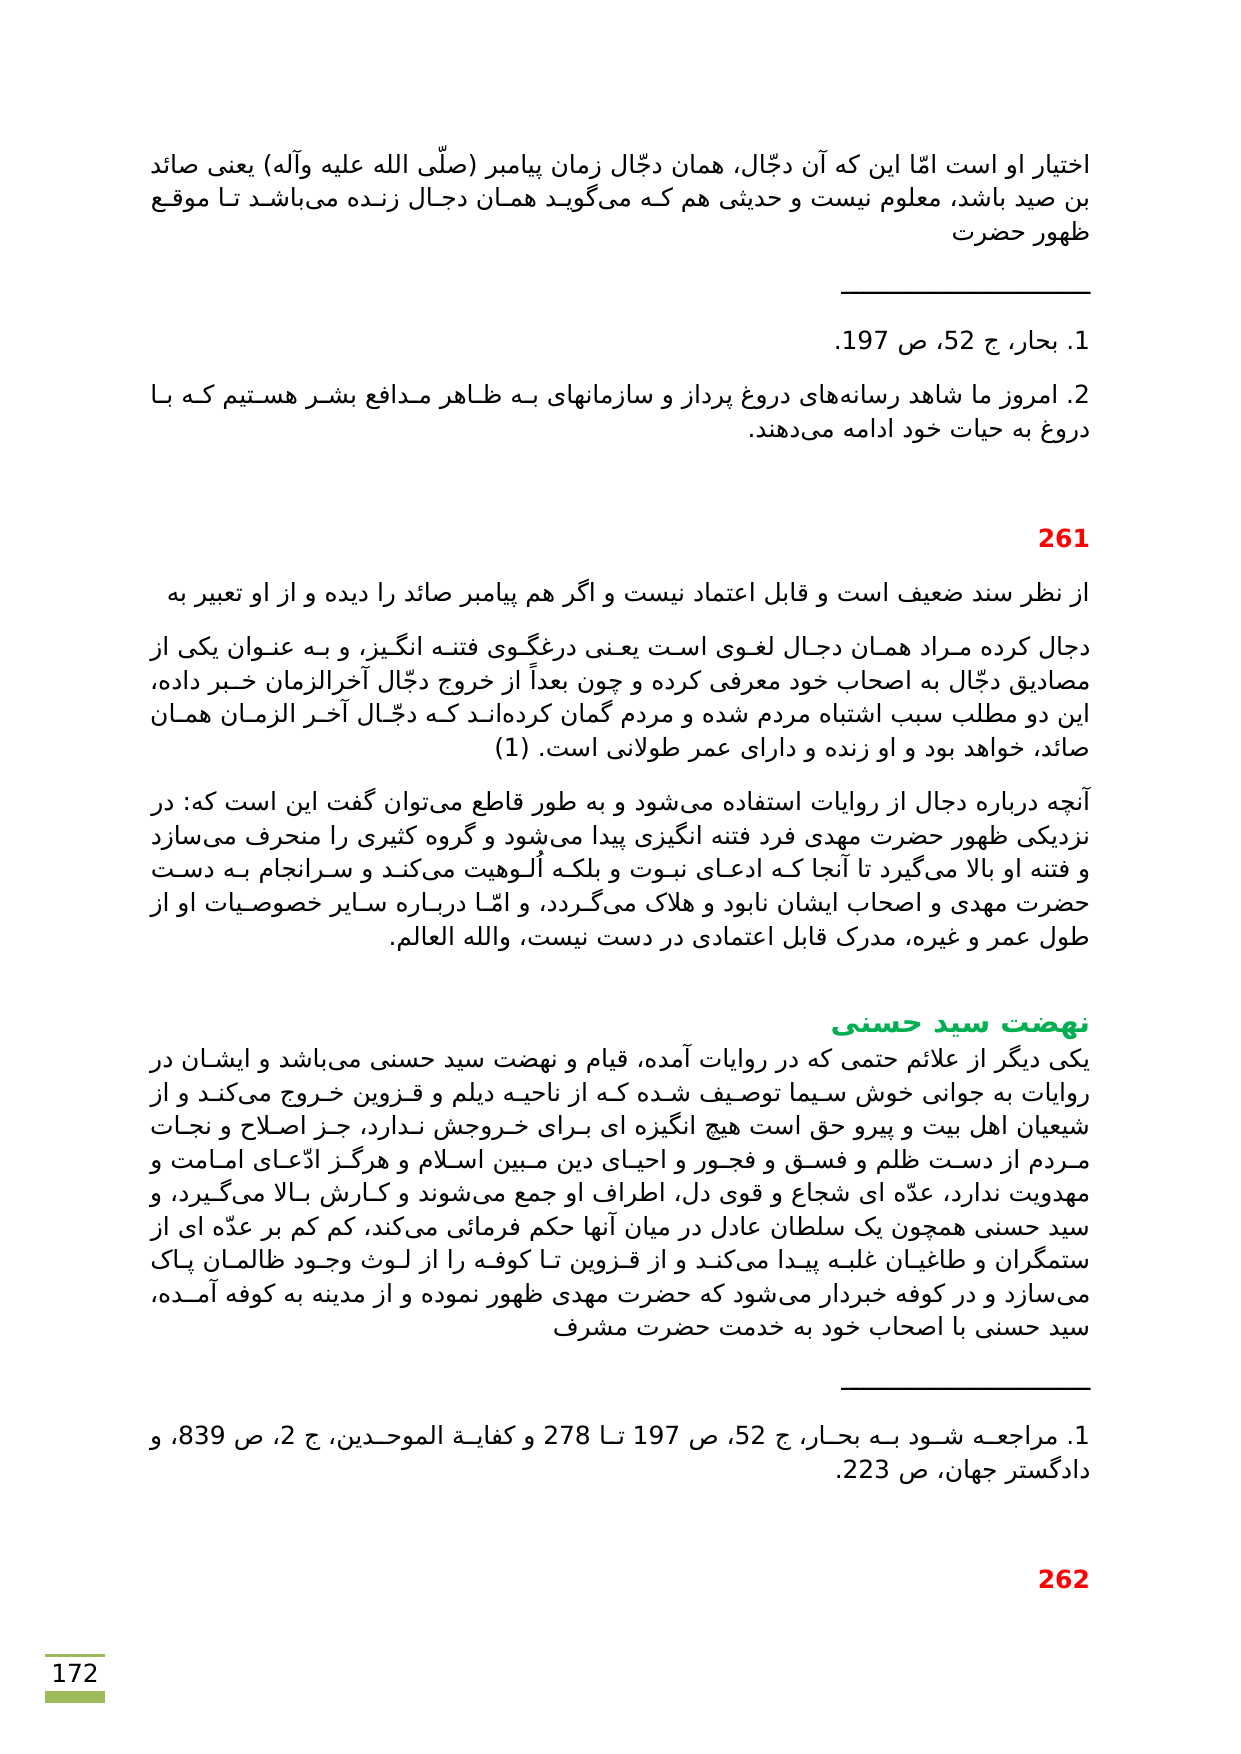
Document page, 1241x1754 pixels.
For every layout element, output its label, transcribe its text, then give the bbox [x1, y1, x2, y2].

text دجال کرده مراد همان دجال لغوی است یعنی درغگوی فتنه انگیز، و به عنوان یکی از مصادیق دجّال به اصحاب خود معرفی کرده و چون بعداً از خروج دجّال آخرالزمان خبر داده، این دو مطلب سبب اشتباه مردم شده و مردم گمان کرده‌اند که دجّال آخر الزمان همان صائد، خواهد بود و او زنده و دارای عمر طولانی است. (1) [150, 633, 1090, 762]
text ــــــــــــــــــــــــــــــــــ [150, 1367, 1090, 1396]
text از نظر سند ضعیف است و قابل اعتماد نیست و اگر هم پیامبر صائد را دیده و از او تعبیر به [150, 578, 1090, 607]
text اختیار او است امّا این که آن دجّال، همان دجّال زمان پیامبر (صلّی الله علیه وآله) یعنی صائد بن صید باشد، معلوم نیست و حدیثی هم که می‌گوید همان دجال زنده می‌باشد تا موقع ظهور حضرت [150, 150, 1090, 246]
text 2. امروز ما شاهد رسانه‌های دروغ پرداز و سازمانهای به ظاهر مدافع بشر هستیم که با دروغ به حیات خود ادامه می‌دهند. [150, 380, 1090, 443]
text ــــــــــــــــــــــــــــــــــ [150, 271, 1090, 301]
text یکی دیگر از علائم حتمی که در روایات آمده، قیام و نهضت سید حسنی می‌باشد و ایشان در روایات به جوانی خوش سیما توصیف شده که از ناحیه دیلم و قزوین خروج می‌کند و از شیعیان اهل بیت و پیرو حق است هیچ انگیزه ای برای خروجش ندارد، جز اصلاح و نجات مردم از دست ظلم و فسق و فجور و احیای دین مبین اسلام و هرگز ادّعای امامت و مهدویت ندارد، عدّه ای شجاع و قوی دل، اطراف او جمع می‌شوند و کارش بالا می‌گیرد، و سید حسنی همچون یک سلطان عادل در میان آنها حکم فرمائی می‌کند، کم کم بر عدّه ای از ستمگران و طاغیان غلبه پیدا می‌کند و از قزوین تا کوفه را از لوث وجود ظالمان پاک می‌سازد و در کوفه خبردار می‌شود که حضرت مهدی ظهور نموده و از مدینه به کوفه آمده، سید حسنی با اصحاب خود به خدمت حضرت مشرف [150, 1044, 1090, 1342]
subtitle نهضت سید حسنی [150, 1005, 1090, 1039]
text آنچه درباره دجال از روایات استفاده می‌شود و به طور قاطع می‌توان گفت این است که: در نزدیکی ظهور حضرت مهدی فرد فتنه انگیزی پیدا می‌شود و گروه کثیری را منحرف می‌سازد و فتنه او بالا می‌گیرد تا آنجا که ادعای نبوت و بلکه اُلوهیت می‌کند و سرانجام به دست حضرت مهدی و اصحاب ایشان نابود و هلاک می‌گردد، و امّا درباره سایر خصوصیات او از طول عمر و غیره، مدرک قابل اعتمادی در دست نیست، والله العالم. [150, 788, 1090, 951]
text 1. مراجعه شود به بحار، ج 52، ص 197 تا 278 و کفایة الموحدین، ج 2، ص 839، و دادگستر جهان، ص 223. [150, 1421, 1090, 1484]
text 261 [150, 524, 1090, 553]
text 1. بحار، ج 52، ص 197. [150, 326, 1090, 355]
text 262 [150, 1565, 1090, 1594]
